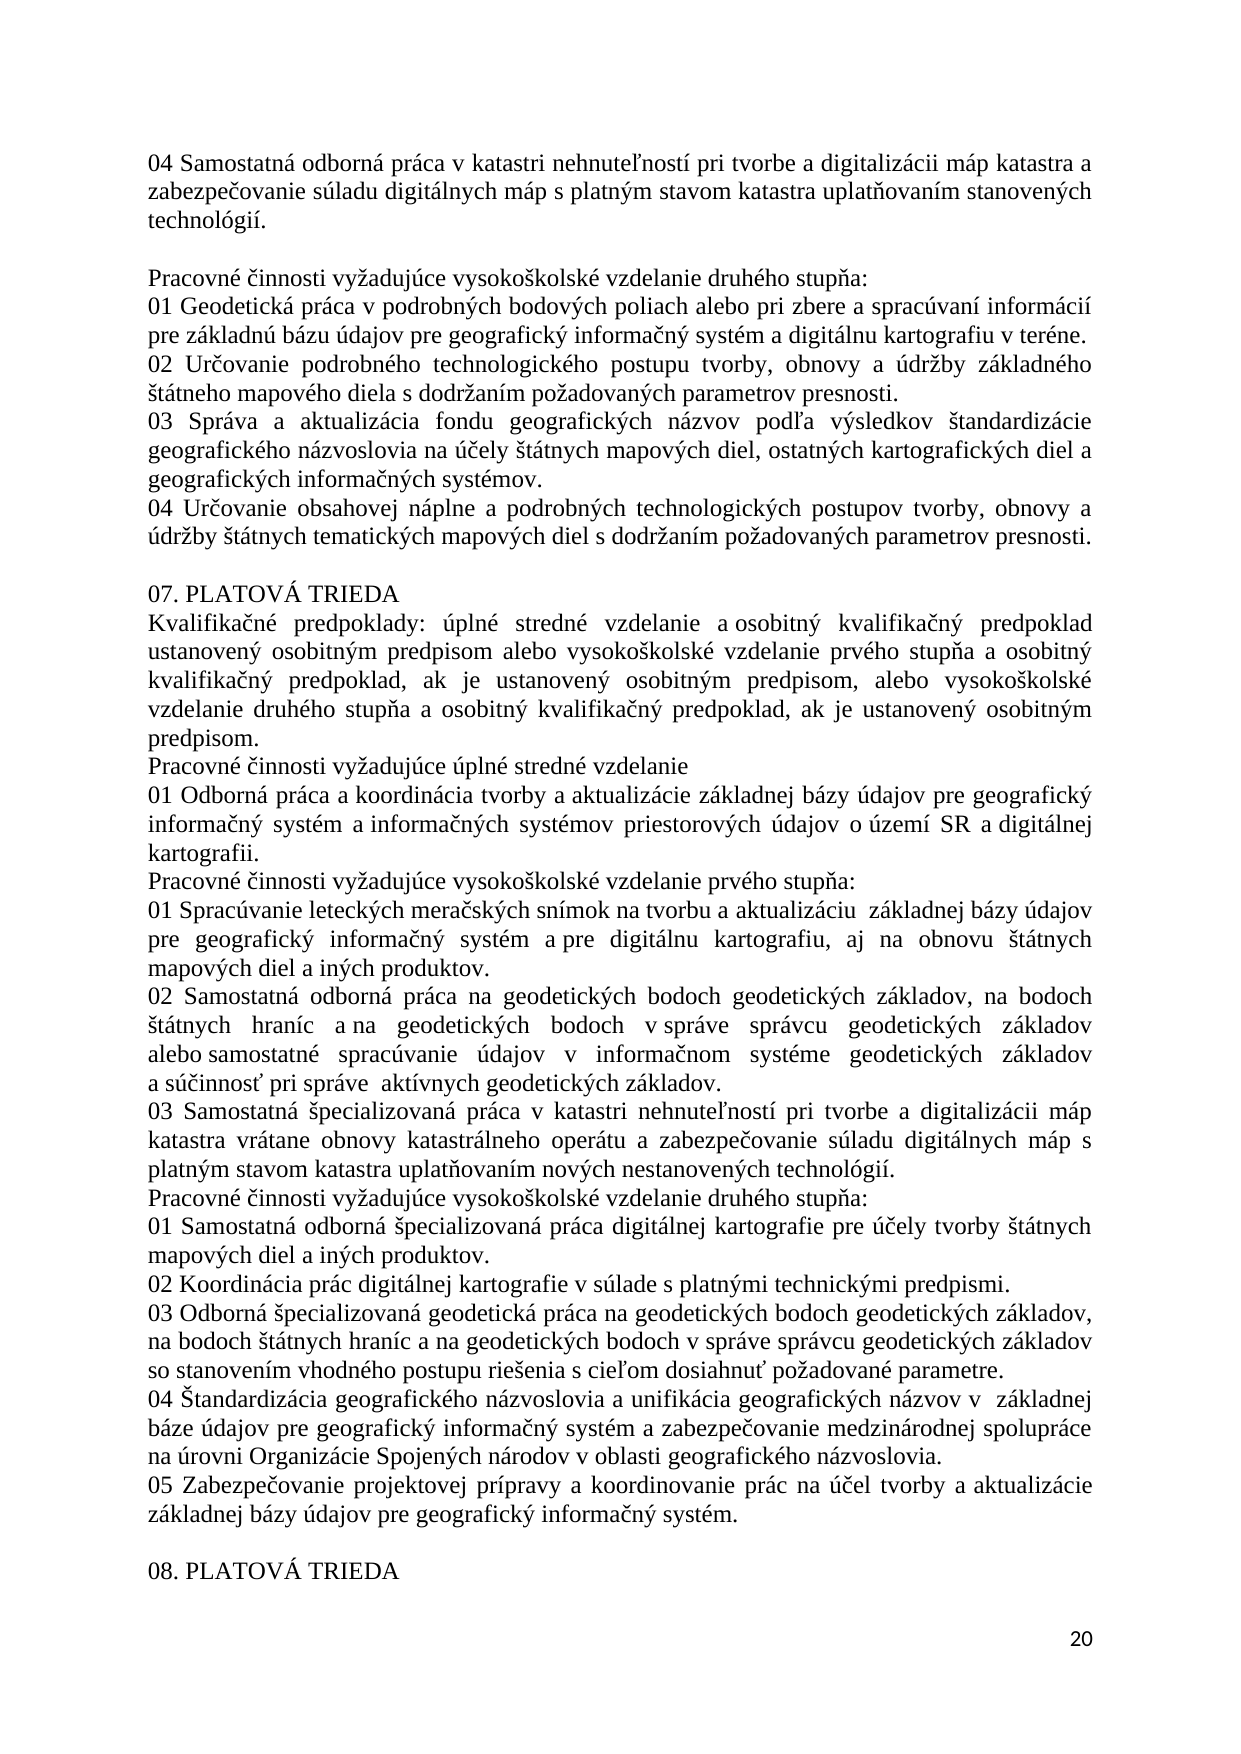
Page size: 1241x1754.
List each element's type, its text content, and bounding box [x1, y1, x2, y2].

text 04 Štandardizácia geografického názvoslovia a unifikácia geografických názvov v základnej báze údajov pre geografický informačný systém a zabezpečovanie medzinárodnej spolupráce na úrovni Organizácie Spojených národov v oblasti geografického názvoslovia. [148, 1384, 1093, 1470]
text 02 Určovanie podrobného technologického postupu tvorby, obnovy a údržby základného štátneho mapového diela s dodržaním požadovaných parametrov presnosti. [148, 349, 1093, 406]
text Pracovné činnosti vyžadujúce vysokoškolské vzdelanie prvého stupňa: [148, 866, 1093, 895]
text 05 Zabezpečovanie projektovej prípravy a koordinovanie prác na účel tvorby a aktualizácie základnej bázy údajov pre geografický informačný systém. [148, 1470, 1093, 1528]
text 01 Spracúvanie leteckých meračských snímok na tvorbu a aktualizáciu základnej bázy údajov pre geografický informačný systém a pre digitálnu kartografiu, aj na obnovu štátnych mapových diel a iných produktov. [148, 895, 1093, 981]
text Pracovné činnosti vyžadujúce vysokoškolské vzdelanie druhého stupňa: [148, 263, 1093, 291]
text 02 Samostatná odborná práca na geodetických bodoch geodetických základov, na bodoch štátnych hraníc a na geodetických bodoch v správe správcu geodetických základov alebo samostatné spracúvanie údajov v informačnom systéme geodetických základov a súčinnosť pri správe aktívnych geodetických základov. [148, 981, 1093, 1096]
text Pracovné činnosti vyžadujúce vysokoškolské vzdelanie druhého stupňa: [148, 1183, 1093, 1211]
text 01 Geodetická práca v podrobných bodových poliach alebo pri zbere a spracúvaní informácií pre základnú bázu údajov pre geografický informačný systém a digitálnu kartografiu v teréne. [148, 291, 1093, 349]
text 07. PLATOVÁ TRIEDA [148, 579, 1093, 608]
text Pracovné činnosti vyžadujúce úplné stredné vzdelanie [148, 751, 1093, 780]
text 04 Samostatná odborná práca v katastri nehnuteľností pri tvorbe a digitalizácii máp katastra a zabezpečovanie súladu digitálnych máp s platným stavom katastra uplatňovaním stanovených technológií. [148, 148, 1093, 234]
text 03 Samostatná špecializovaná práca v katastri nehnuteľností pri tvorbe a digitalizácii máp katastra vrátane obnovy katastrálneho operátu a zabezpečovanie súladu digitálnych máp s platným stavom katastra uplatňovaním nových nestanovených technológií. [148, 1096, 1093, 1183]
text 03 Odborná špecializovaná geodetická práca na geodetických bodoch geodetických základov, na bodoch štátnych hraníc a na geodetických bodoch v správe správcu geodetických základov so stanovením vhodného postupu riešenia s cieľom dosiahnuť požadované parametre. [148, 1298, 1093, 1384]
text 08. PLATOVÁ TRIEDA [148, 1556, 1093, 1585]
text 04 Určovanie obsahovej náplne a podrobných technologických postupov tvorby, obnovy a údržby štátnych tematických mapových diel s dodržaním požadovaných parametrov presnosti. [148, 493, 1093, 550]
text 01 Samostatná odborná špecializovaná práca digitálnej kartografie pre účely tvorby štátnych mapových diel a iných produktov. [148, 1211, 1093, 1269]
text 02 Koordinácia prác digitálnej kartografie v súlade s platnými technickými predpismi. [148, 1269, 1093, 1298]
text 01 Odborná práca a koordinácia tvorby a aktualizácie základnej bázy údajov pre geografický informačný systém a informačných systémov priestorových údajov o území SR a digitálnej kartografii. [148, 780, 1093, 866]
text 03 Správa a aktualizácia fondu geografických názvov podľa výsledkov štandardizácie geografického názvoslovia na účely štátnych mapových diel, ostatných kartografických diel a geografických informačných systémov. [148, 406, 1093, 493]
text Kvalifikačné predpoklady: úplné stredné vzdelanie a osobitný kvalifikačný predpoklad ustanovený osobitným predpisom alebo vysokoškolské vzdelanie prvého stupňa a osobitný kvalifikačný predpoklad, ak je ustanovený osobitným predpisom, alebo vysokoškolské vzdelanie druhého stupňa a osobitný kvalifikačný predpoklad, ak je ustanovený osobitným predpisom. [148, 608, 1093, 751]
